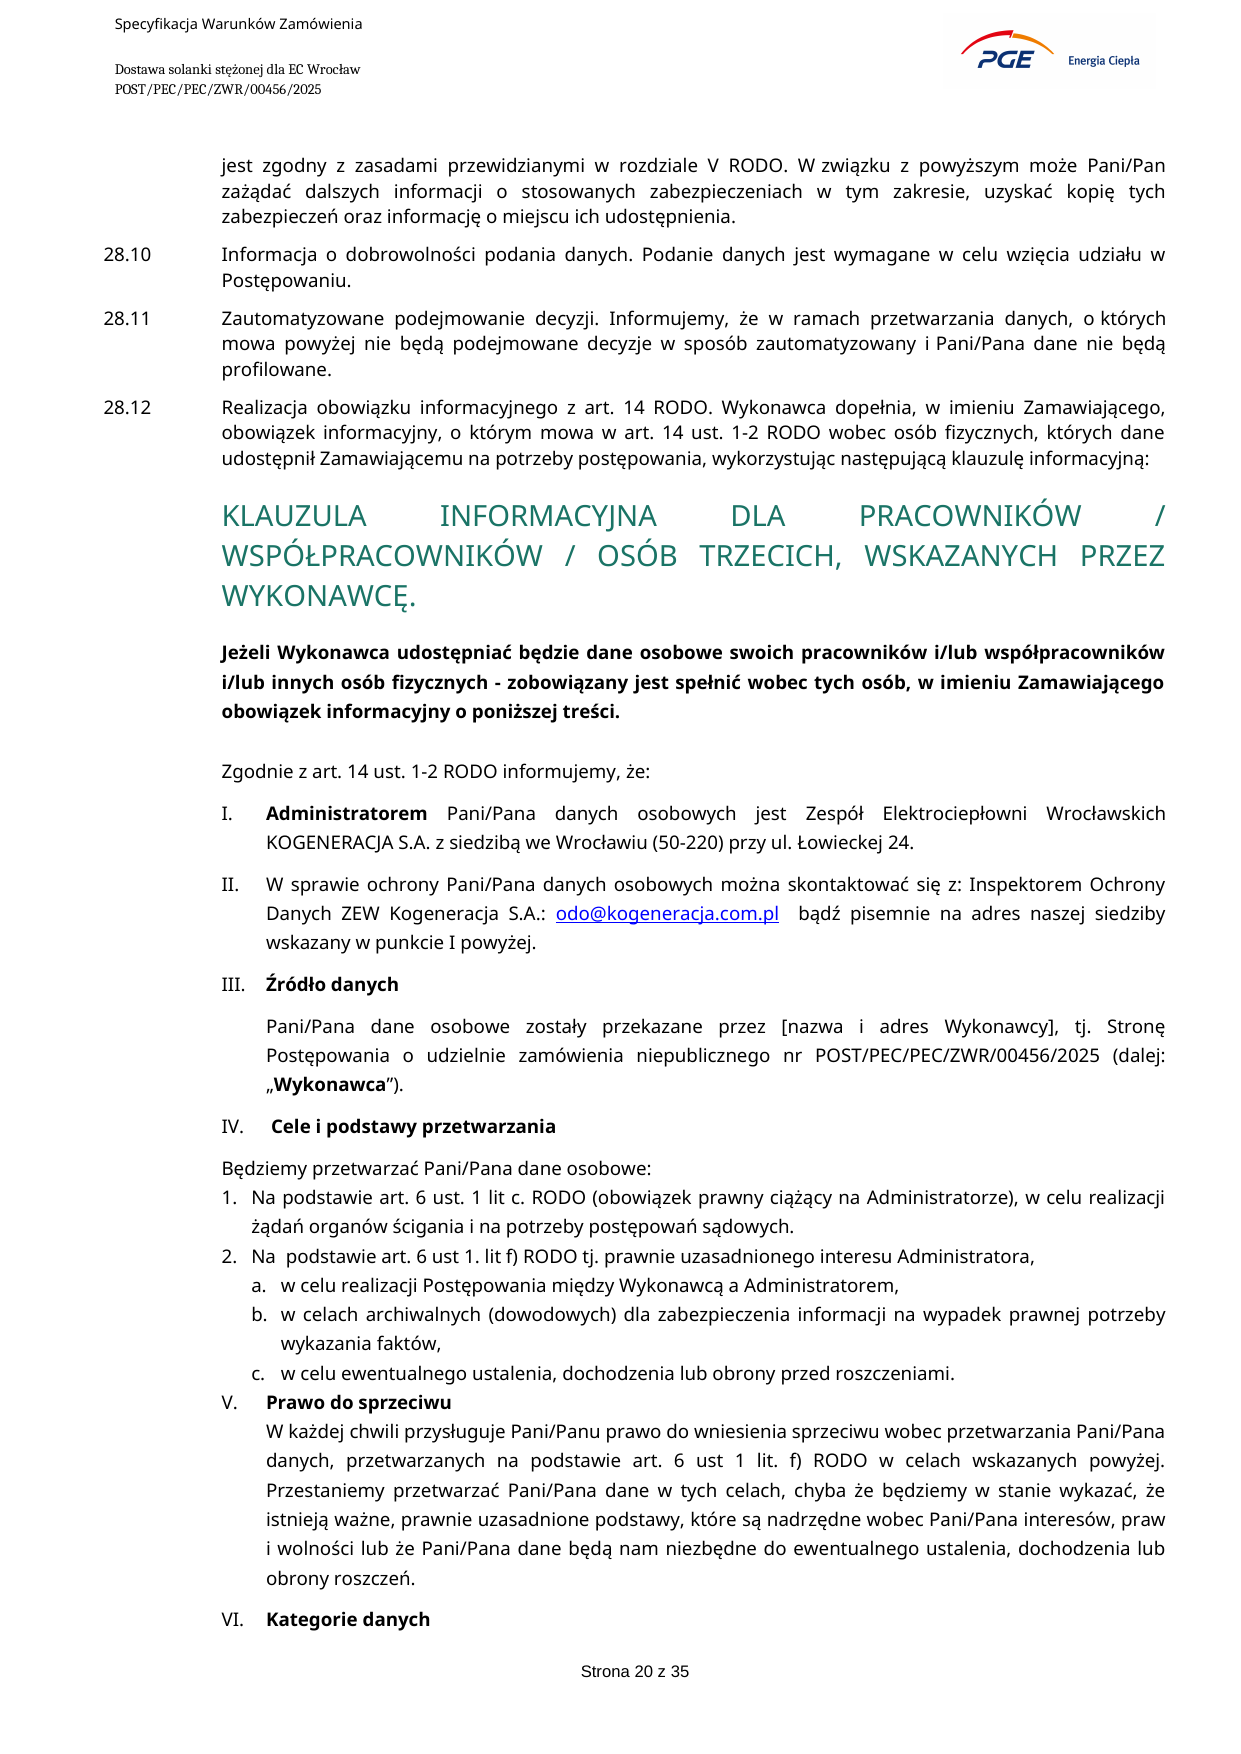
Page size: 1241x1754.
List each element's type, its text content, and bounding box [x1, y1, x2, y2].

text Zgodnie z art. 14 ust. 1-2 RODO informujemy, że: [221, 758, 1166, 784]
list Źródło danych [221, 971, 1166, 997]
list W sprawie ochrony Pani/Pana danych osobowych można skontaktować się z: Inspektorem Ochrony Danych ZEW Kogeneracja S.A.: odo@kogeneracja.com.pl bądź pisemnie na adres naszej siedziby wskazany w punkcie I powyżej. [221, 871, 1166, 955]
list Na podstawie art. 6 ust 1. lit f) RODO tj. prawnie uzasadnionego interesu Administratora, [221, 1243, 1166, 1268]
text KLAUZULA INFORMACYJNA DLA PRACOWNIKÓW / WSPÓŁPRACOWNIKÓW / OSÓB TRZECICH, WSKAZANYCH PRZEZ WYKONAWCĘ. [221, 496, 1166, 615]
subtitle Zautomatyzowane podejmowanie decyzji. Informujemy, że w ramach przetwarzania danych, o których mowa powyżej nie będą podejmowane decyzje w sposób zautomatyzowany i Pani/Pana dane nie będą profilowane. [103, 305, 1166, 382]
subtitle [103, 152, 1166, 229]
subtitle Realizacja obowiązku informacyjnego z art. 14 RODO. Wykonawca dopełnia, w imieniu Zamawiającego, obowiązek informacyjny, o którym mowa w art. 14 ust. 1-2 RODO wobec osób fizycznych, których dane udostępnił Zamawiającemu na potrzeby postępowania, wykorzystując następującą klauzulę informacyjną: [103, 394, 1166, 471]
list w celu ewentualnego ustalenia, dochodzenia lub obrony przed roszczeniami. [251, 1360, 1166, 1386]
list w celu realizacji Postępowania między Wykonawcą a Administratorem, [251, 1272, 1166, 1298]
list Administratorem Pani/Pana danych osobowych jest Zespół Elektrociepłowni Wrocławskich KOGENERACJA S.A. z siedzibą we Wrocławiu (50-220) przy ul. Łowieckej 24. [221, 800, 1166, 855]
subtitle Informacja o dobrowolności podania danych. Podanie danych jest wymagane w celu wzięcia udziału w Postępowaniu. [103, 241, 1166, 292]
picture [943, 13, 1156, 89]
text Pani/Pana dane osobowe zostały przekazane przez [nazwa i adres Wykonawcy], tj. Stronę Postępowania o udzielnie zamówienia niepublicznego nr POST/PEC/PEC/ZWR/00456/2025 (dalej: „Wykonawca”). [266, 1013, 1166, 1097]
text W każdej chwili przysługuje Pani/Panu prawo do wniesienia sprzeciwu wobec przetwarzania Pani/Pana danych, przetwarzanych na podstawie art. 6 ust 1 lit. f) RODO w celach wskazanych powyżej. Przestaniemy przetwarzać Pani/Pana dane w tych celach, chyba że będziemy w stanie wykazać, że istnieją ważne, prawnie uzasadnione podstawy, które są nadrzędne wobec Pani/Pana interesów, praw i wolności lub że Pani/Pana dane będą nam niezbędne do ewentualnego ustalenia, dochodzenia lub obrony roszczeń. [266, 1418, 1166, 1590]
list Kategorie danych [221, 1607, 1166, 1632]
list w celach archiwalnych (dowodowych) dla zabezpieczenia informacji na wypadek prawnej potrzeby wykazania faktów, [251, 1301, 1166, 1356]
list Na podstawie art. 6 ust. 1 lit c. RODO (obowiązek prawny ciążący na Administratorze), w celu realizacji żądań organów ścigania i na potrzeby postępowań sądowych. [221, 1184, 1166, 1239]
text Jeżeli Wykonawca udostępniać będzie dane osobowe swoich pracowników i/lub współpracowników i/lub innych osób fizycznych - zobowiązany jest spełnić wobec tych osób, w imieniu Zamawiającego obowiązek informacyjny o poniższej treści. [221, 640, 1166, 724]
text Będziemy przetwarzać Pani/Pana dane osobowe: [221, 1155, 1166, 1181]
list Cele i podstawy przetwarzania [221, 1113, 1166, 1139]
list Prawo do sprzeciwu [221, 1389, 1166, 1415]
